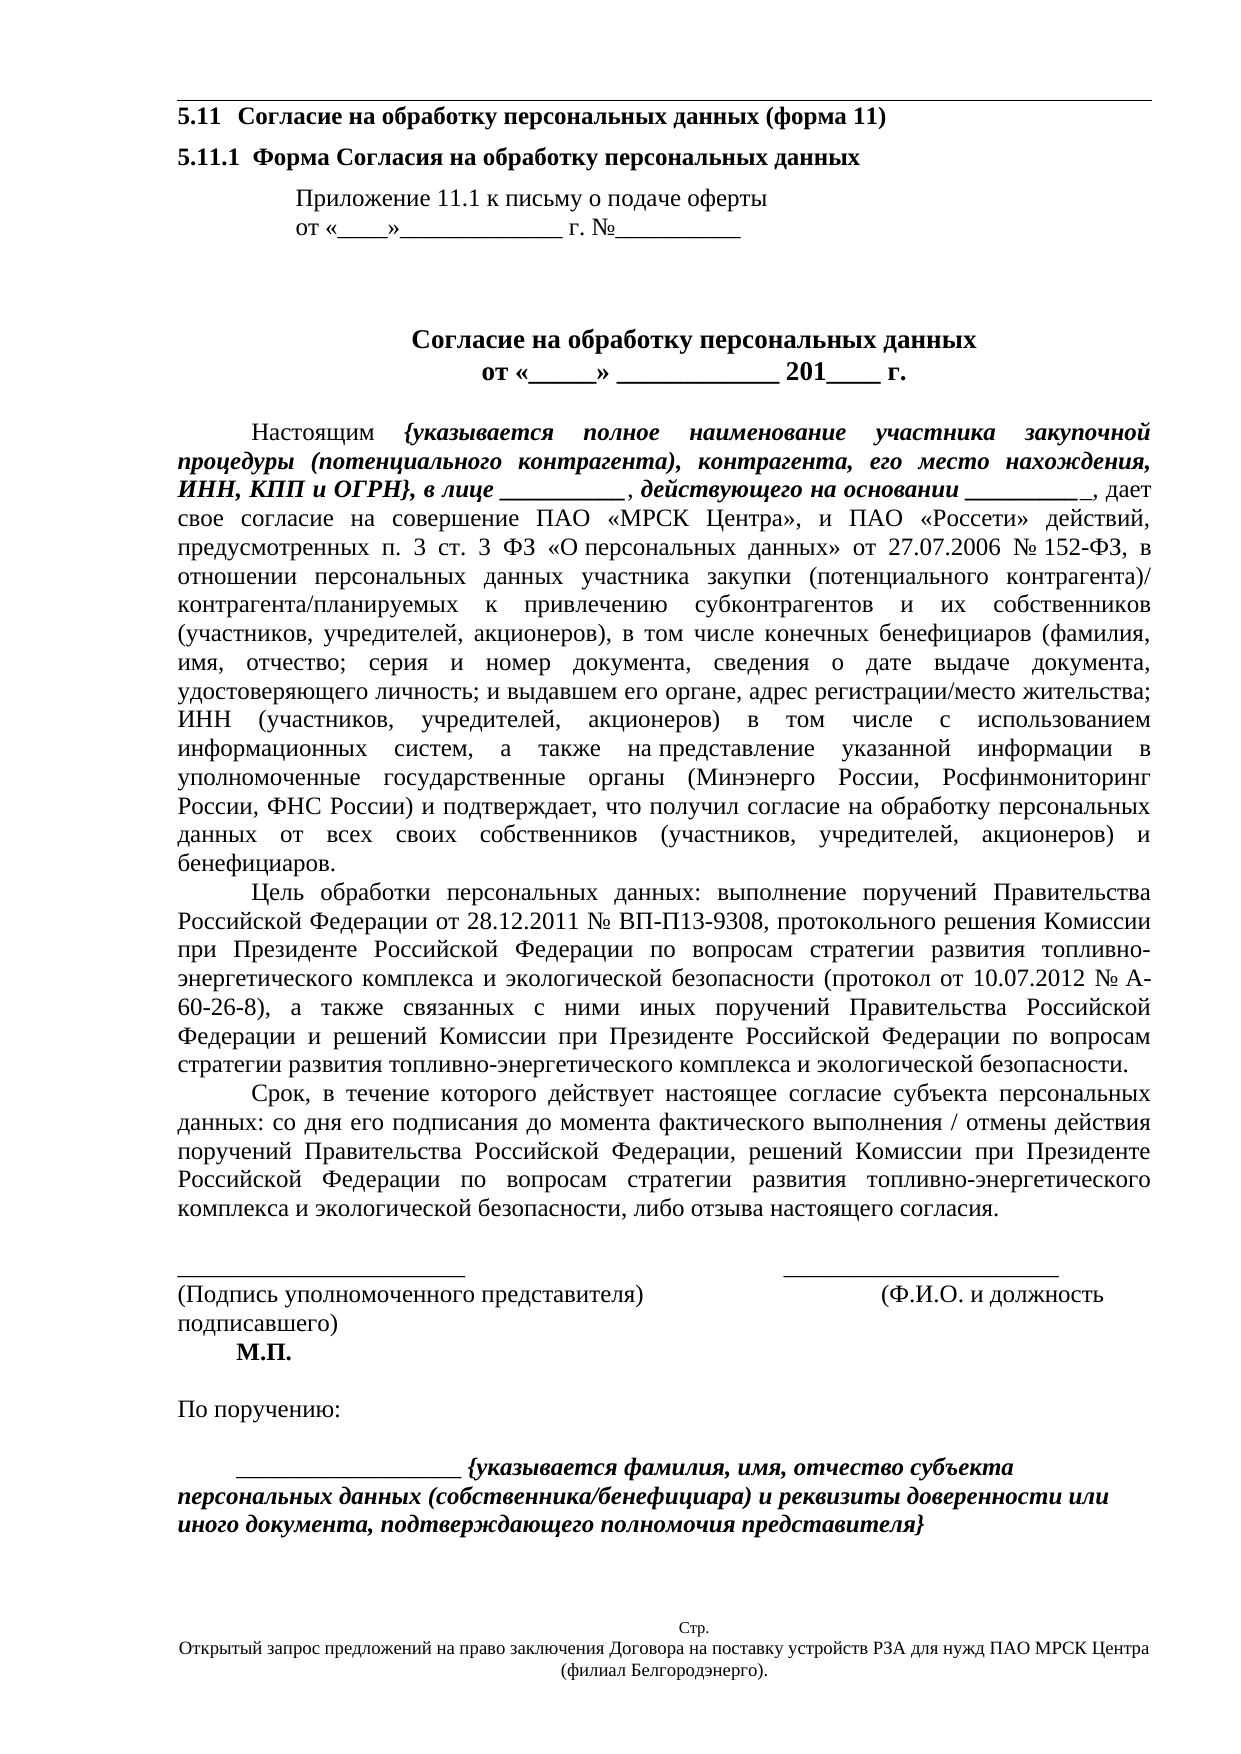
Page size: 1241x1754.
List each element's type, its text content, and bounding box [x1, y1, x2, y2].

text от «_____» ____________ 201____ г. [177, 355, 1152, 386]
text _______________________ ______________________ [177, 1251, 1152, 1279]
text Приложение 11.1 к письму о подаче оферты от «____»_____________ г. №__________ [295, 183, 1152, 241]
text (Подпись уполномоченного представителя) (Ф.И.О. и должность подписавшего) [177, 1279, 1152, 1337]
text По поручению: [177, 1394, 1152, 1423]
text __________________ {указывается фамилия, имя, отчество субъекта персональных данных (собственника/бенефициара) и реквизиты доверенности или иного документа, подтверждающего полномочия представителя} [177, 1452, 1152, 1538]
subtitle Согласие на обработку персональных данных (форма 11) [177, 101, 1152, 130]
text Цель обработки персональных данных: выполнение поручений Правительства Российской Федерации от 28.12.2011 № ВП-П13-9308, протокольного решения Комиссии при Президенте Российской Федерации по вопросам стратегии развития топливно-энергетического комплекса и экологической безопасности (протокол от 10.07.2012 № А-60-26-8), а также связанных с ними иных поручений Правительства Российской Федерации и решений Комиссии при Президенте Российской Федерации по вопросам стратегии развития топливно-энергетического комплекса и экологической безопасности. [177, 877, 1152, 1078]
subtitle Форма Согласия на обработку персональных данных [177, 142, 1152, 171]
text Согласие на обработку персональных данных [177, 324, 1152, 355]
text М.П. [177, 1337, 1152, 1366]
text Срок, в течение которого действует настоящее согласие субъекта персональных данных: со дня его подписания до момента фактического выполнения / отмены действия поручений Правительства Российской Федерации, решений Комиссии при Президенте Российской Федерации по вопросам стратегии развития топливно-энергетического комплекса и экологической безопасности, либо отзыва настоящего согласия. [177, 1078, 1152, 1222]
text Настоящим {указывается полное наименование участника закупочной процедуры (потенциального контрагента), контрагента, его место нахождения, ИНН, КПП и ОГРН}, в лице __________, действующего на основании __________, дает свое согласие на совершение ПАО «МРСК Центра», и ПАО «Россети» действий, предусмотренных п. 3 ст. 3 ФЗ «О персональных данных» от 27.07.2006 № 152-ФЗ, в отношении персональных данных участника закупки (потенциального контрагента)/ контрагента/планируемых к привлечению субконтрагентов и их собственников (участников, учредителей, акционеров), в том числе конечных бенефициаров (фамилия, имя, отчество; серия и номер документа, сведения о дате выдаче документа, удостоверяющего личность; и выдавшем его органе, адрес регистрации/место жительства; ИНН (участников, учредителей, акционеров) в том числе с использованием информационных систем, а также на представление указанной информации в уполномоченные государственные органы (Минэнерго России, Росфинмониторинг России, ФНС России) и подтверждает, что получил согласие на обработку персональных данных от всех своих собственников (участников, учредителей, акционеров) и бенефициаров. [177, 417, 1152, 877]
